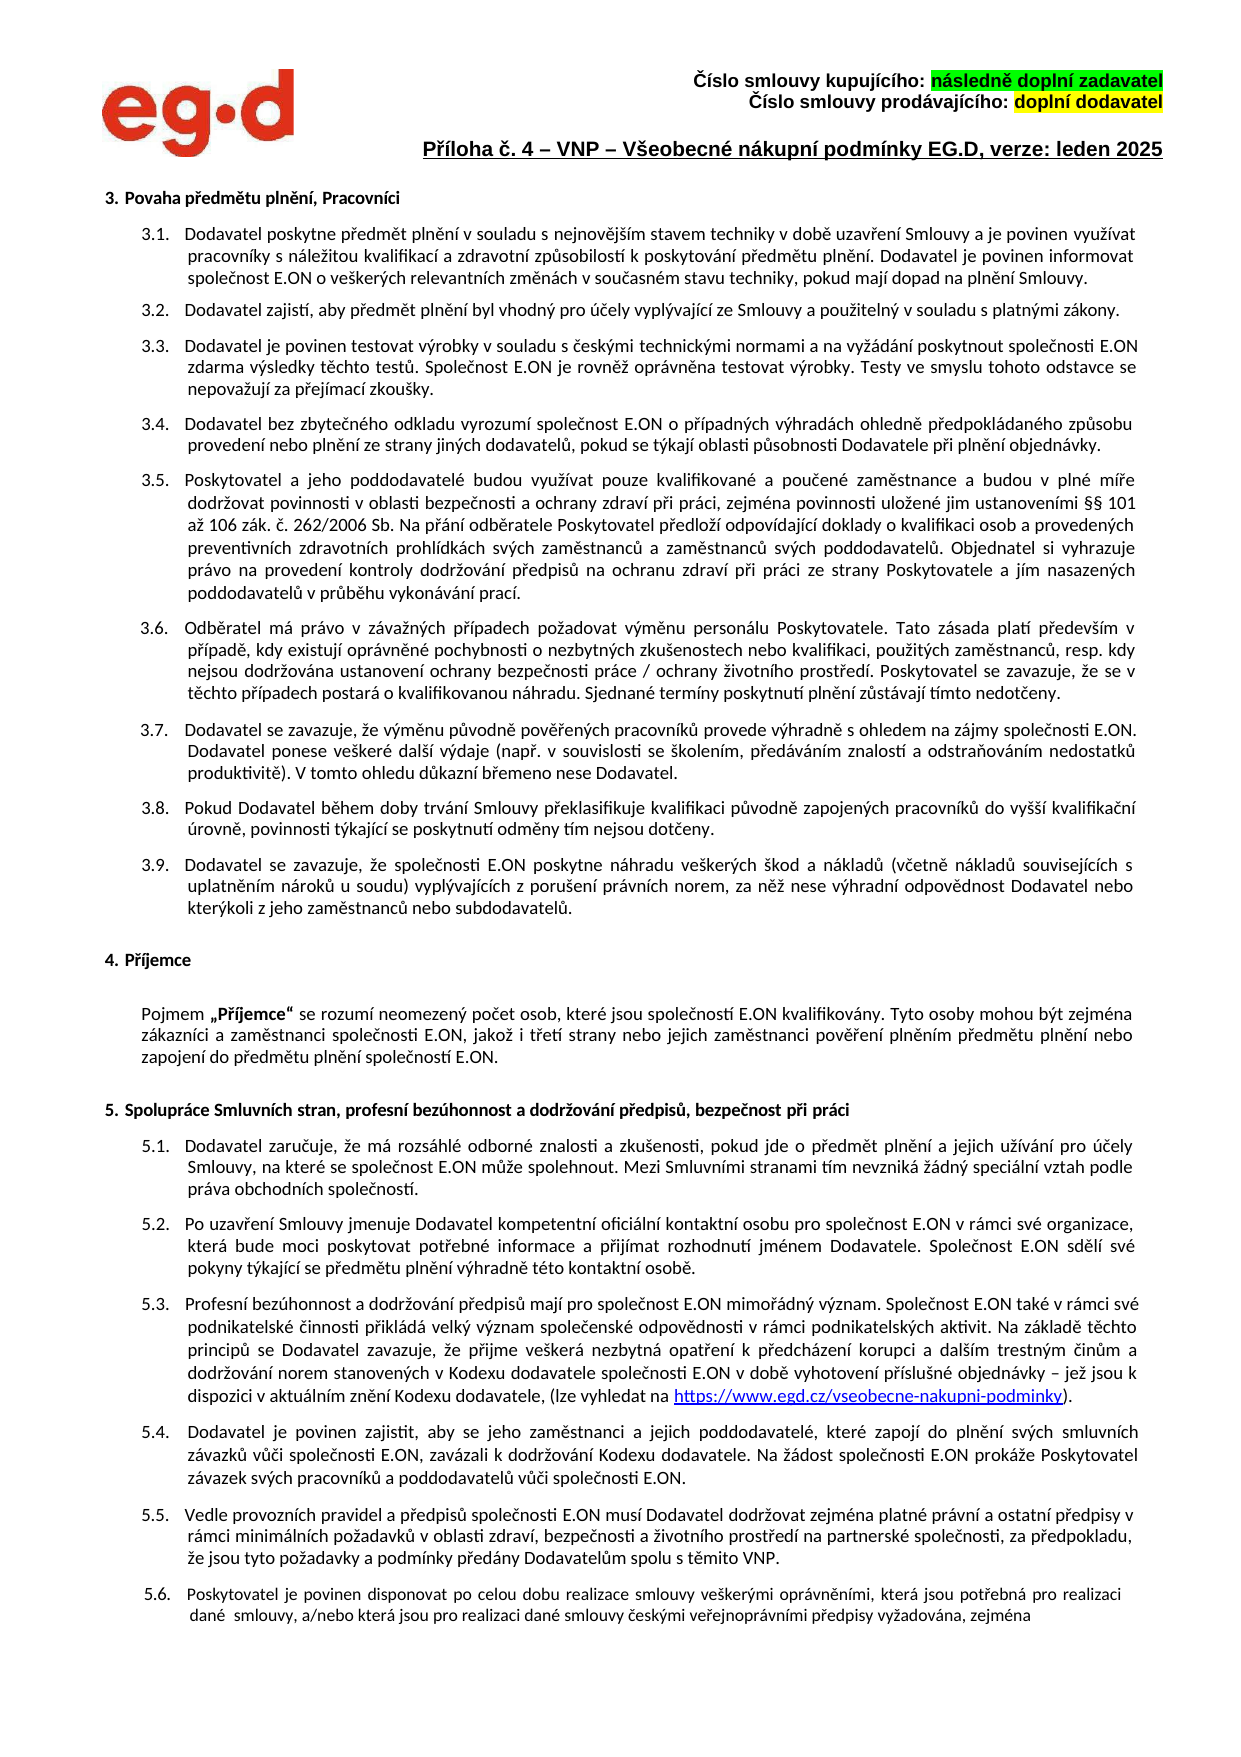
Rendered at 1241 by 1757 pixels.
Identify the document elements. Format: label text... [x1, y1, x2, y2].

list Pokud Dodavatel během doby trvání Smlouvy překlasifikuje kvalifikaci původně zapojených pracovníků do vyšší kvalifikační úrovně, povinnosti týkající se poskytnutí odměny tím nejsou dotčeny. [141, 797, 1137, 840]
list Profesní bezúhonnost a dodržování předpisů mají pro společnost E.ON mimořádný význam. Společnost E.ON také v rámci své podnikatelské činnosti přikládá velký význam společenské odpovědnosti v rámci podnikatelských aktivit. Na základě těchto principů se Dodavatel zavazuje, že přijme veškerá nezbytná opatření k předcházení korupci a dalším trestným činům a dodržování norem stanovených v Kodexu dodavatele společnosti E.ON v době vyhotovení příslušné objednávky – jež jsou k dispozici v aktuálním znění Kodexu dodavatele, (lze vyhledat na https://www.egd.cz/vseobecne-nakupni-podminky). [141, 1292, 1139, 1407]
subtitle Spolupráce Smluvních stran, profesní bezúhonnost a dodržování předpisů, bezpečnost při práci [104, 1098, 1163, 1121]
list Dodavatel zajistí, aby předmět plnění byl vhodný pro účely vyplývající ze Smlouvy a použitelný v souladu s platnými zákony. [141, 298, 1163, 321]
picture [102, 69, 294, 157]
list Dodavatel je povinen zajistit, aby se jeho zaměstnanci a jejich poddodavatelé, které zapojí do plnění svých smluvních závazků vůči společnosti E.ON, zavázali k dodržování Kodexu dodavatele. Na žádost společnosti E.ON prokáže Poskytovatel závazek svých pracovníků a poddodavatelů vůči společnosti E.ON. [141, 1420, 1139, 1489]
subtitle Povaha předmětu plnění, Pracovníci [104, 186, 1163, 209]
text Pojmem „Příjemce“ se rozumí neomezený počet osob, které jsou společností E.ON kvalifikovány. Tyto osoby mohou být zejména zákazníci a zaměstnanci společnosti E.ON, jakož i třetí strany nebo jejich zaměstnanci pověření plněním předmětu plnění nebo zapojení do předmětu plnění společností E.ON. [141, 1003, 1135, 1068]
list Vedle provozních pravidel a předpisů společnosti E.ON musí Dodavatel dodržovat zejména platné právní a ostatní předpisy v rámci minimálních požadavků v oblasti zdraví, bezpečnosti a životního prostředí na partnerské společnosti, za předpokladu, že jsou tyto požadavky a podmínky předány Dodavatelům spolu s těmito VNP. [141, 1504, 1134, 1569]
list Dodavatel se zavazuje, že výměnu původně pověřených pracovníků provede výhradně s ohledem na zájmy společnosti E.ON. Dodavatel ponese veškeré další výdaje (např. v souvislosti se školením, předáváním znalostí a odstraňováním nedostatků produktivitě). V tomto ohledu důkazní břemeno nese Dodavatel. [140, 719, 1137, 784]
list Dodavatel poskytne předmět plnění v souladu s nejnovějším stavem techniky v době uzavření Smlouvy a je povinen využívat pracovníky s náležitou kvalifikací a zdravotní způsobilostí k poskytování předmětu plnění. Dodavatel je povinen informovat společnost E.ON o veškerých relevantních změnách v současném stavu techniky, pokud mají dopad na plnění Smlouvy. [141, 223, 1136, 289]
list Dodavatel bez zbytečného odkladu vyrozumí společnost E.ON o případných výhradách ohledně předpokládaného způsobu provedení nebo plnění ze strany jiných dodavatelů, pokud se týkají oblasti působnosti Dodavatele při plnění objednávky. [141, 414, 1133, 456]
list Dodavatel zaručuje, že má rozsáhlé odborné znalosti a zkušenosti, pokud jde o předmět plnění a jejich užívání pro účely Smlouvy, na které se společnost E.ON může spolehnout. Mezi Smluvními stranami tím nevzniká žádný speciální vztah podle práva obchodních společností. [141, 1135, 1134, 1200]
list Dodavatel je povinen testovat výrobky v souladu s českými technickými normami a na vyžádání poskytnout společnosti E.ON zdarma výsledky těchto testů. Společnost E.ON je rovněž oprávněna testovat výrobky. Testy ve smyslu tohoto odstavce se nepovažují za přejímací zkoušky. [141, 335, 1138, 400]
subtitle Příjemce [104, 948, 1163, 971]
list Odběratel má právo v závažných případech požadovat výměnu personálu Poskytovatele. Tato zásada platí především v případě, kdy existují oprávněné pochybnosti o nezbytných zkušenostech nebo kvalifikaci, použitých zaměstnanců, resp. kdy nejsou dodržována ustanovení ochrany bezpečnosti práce / ochrany životního prostředí. Poskytovatel se zavazuje, že se v těchto případech postará o kvalifikovanou náhradu. Sjednané termíny poskytnutí plnění zůstávají tímto nedotčeny. [140, 617, 1137, 704]
list Po uzavření Smlouvy jmenuje Dodavatel kompetentní oficiální kontaktní osobu pro společnost E.ON v rámci své organizace, která bude moci poskytovat potřebné informace a přijímat rozhodnutí jménem Dodavatele. Společnost E.ON sdělí své pokyny týkající se předmětu plnění výhradně této kontaktní osobě. [141, 1213, 1136, 1279]
list Poskytovatel je povinen disponovat po celou dobu realizace smlouvy veškerými oprávněními, která jsou potřebná pro realizaci dané smlouvy, a/nebo která jsou pro realizaci dané smlouvy českými veřejnoprávními předpisy vyžadována, zejména [143, 1583, 1122, 1626]
list Dodavatel se zavazuje, že společnosti E.ON poskytne náhradu veškerých škod a nákladů (včetně nákladů souvisejících s uplatněním nároků u soudu) vyplývajících z porušení právních norem, za něž nese výhradní odpovědnost Dodavatel nebo kterýkoli z jeho zaměstnanců nebo subdodavatelů. [141, 854, 1134, 919]
list Poskytovatel a jeho poddodavatelé budou využívat pouze kvalifikované a poučené zaměstnance a budou v plné míře dodržovat povinnosti v oblasti bezpečnosti a ochrany zdraví při práci, zejména povinnosti uložené jim ustanoveními §§ 101 až 106 zák. č. 262/2006 Sb. Na přání odběratele Poskytovatel předloží odpovídající doklady o kvalifikaci osob a provedených preventivních zdravotních prohlídkách svých zaměstnanců a zaměstnanců svých poddodavatelů. Objednatel si vyhrazuje právo na provedení kontroly dodržování předpisů na ochranu zdraví při práci ze strany Poskytovatele a jím nasazených poddodavatelů v průběhu vykonávání prací. [141, 469, 1136, 604]
